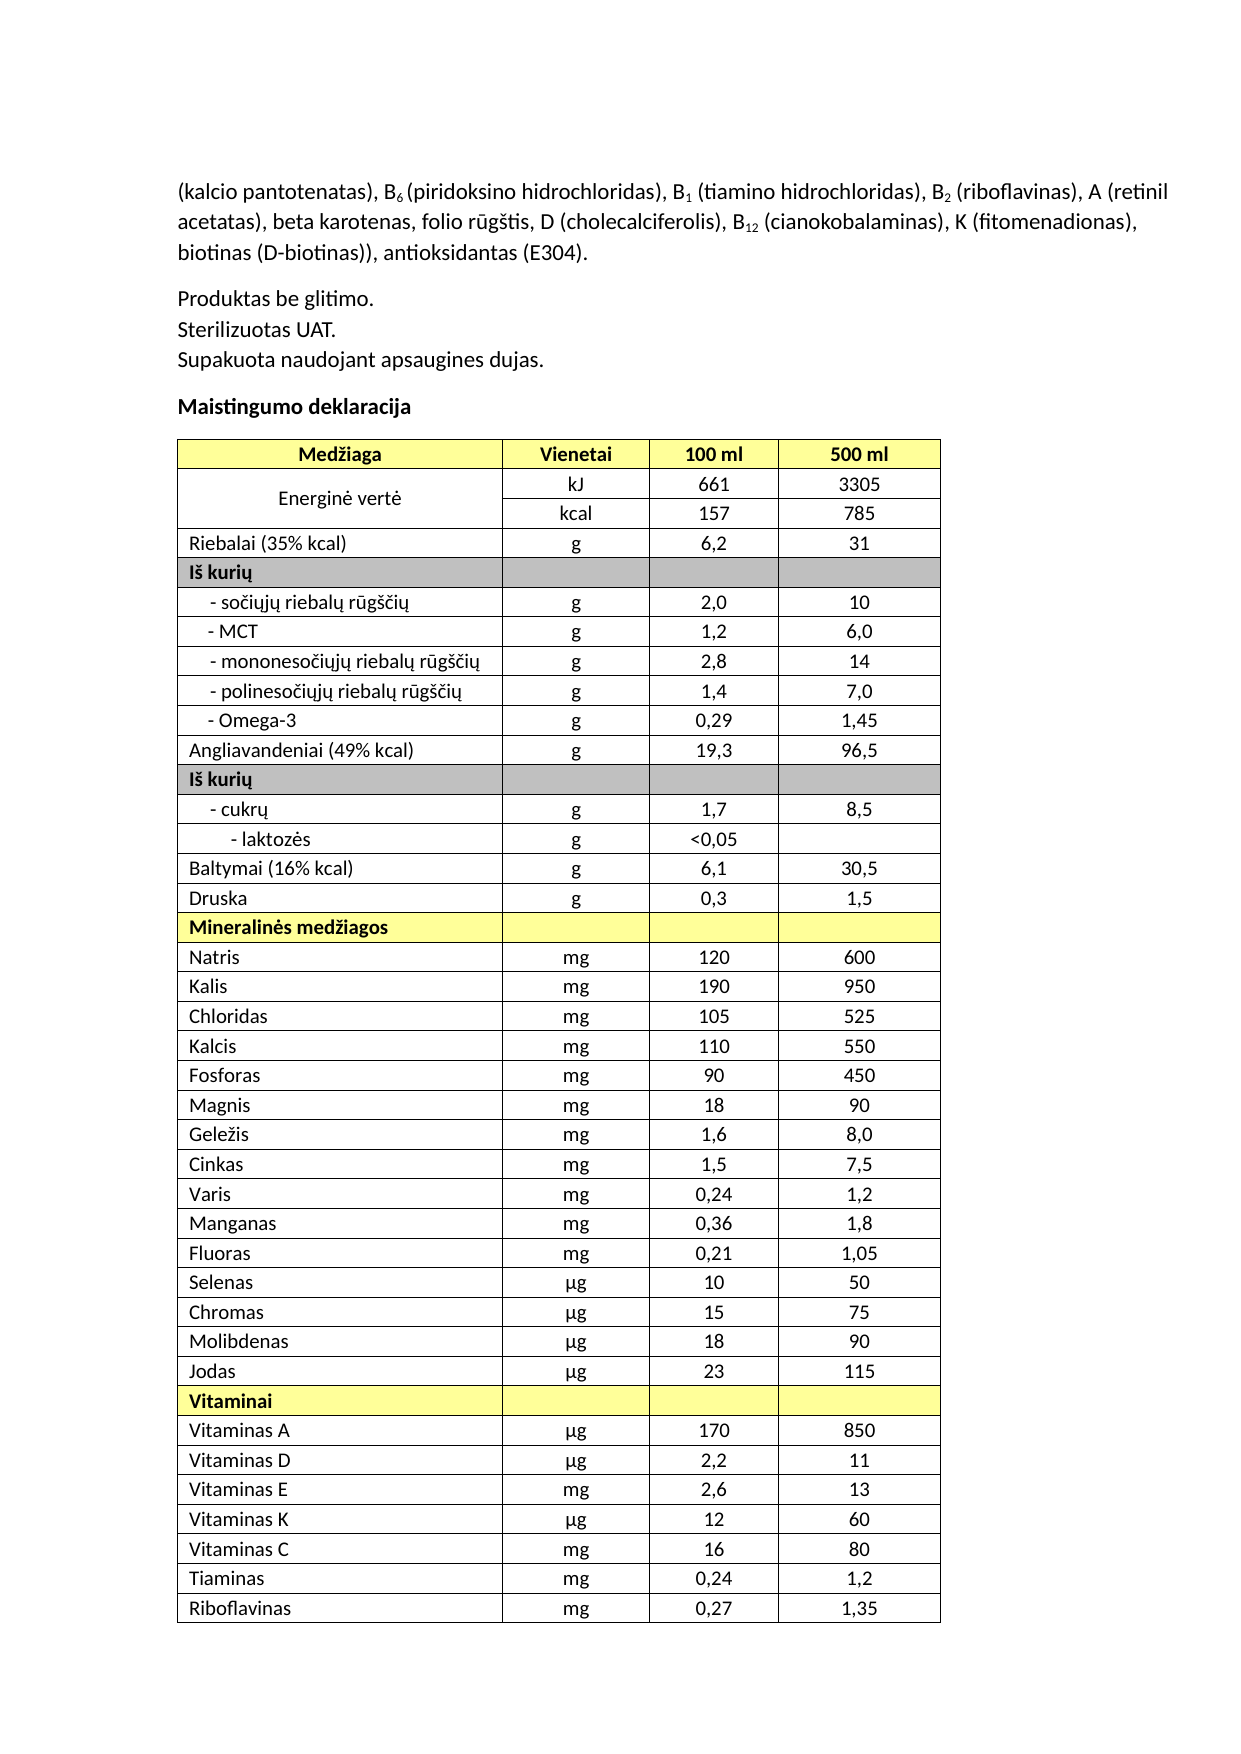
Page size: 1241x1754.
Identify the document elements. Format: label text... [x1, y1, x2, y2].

table_cell mg [503, 1150, 649, 1178]
table_cell 15 [650, 1298, 778, 1326]
table_cell 785 [779, 499, 940, 527]
table_cell [650, 765, 778, 794]
text Sterilizuotas UAT. [177, 315, 1181, 343]
table_cell mg [503, 1475, 649, 1504]
table_header 500 ml [779, 440, 940, 468]
table_cell 23 [650, 1357, 778, 1385]
table_cell 75 [779, 1298, 940, 1326]
table_cell 14 [779, 647, 940, 675]
table_cell 2,6 [650, 1475, 778, 1504]
table_cell Angliavandeniai (49% kcal) [178, 736, 502, 764]
table_cell [779, 1386, 940, 1415]
table_cell - cukrų [178, 795, 502, 823]
table_cell [779, 765, 940, 794]
table_cell Kalcis [178, 1031, 502, 1060]
table_cell Molibdenas [178, 1327, 502, 1356]
table_cell g [503, 706, 649, 734]
table_cell - laktozės [178, 824, 502, 853]
table_cell 11 [779, 1446, 940, 1474]
table_cell 1,2 [779, 1564, 940, 1592]
table_header 100 ml [650, 440, 778, 468]
table_cell Iš kurių [178, 765, 502, 794]
table_cell µg [503, 1416, 649, 1444]
table_cell 30,5 [779, 854, 940, 882]
text Supakuota naudojant apsaugines dujas. [177, 345, 1181, 373]
table_cell 1,5 [779, 884, 940, 912]
table_cell 170 [650, 1416, 778, 1444]
table_cell Fosforas [178, 1061, 502, 1089]
table_cell µg [503, 1327, 649, 1356]
table_cell 550 [779, 1031, 940, 1060]
table_cell g [503, 676, 649, 705]
table_cell g [503, 795, 649, 823]
table_cell Mineralinės medžiagos [178, 913, 502, 942]
table_cell 1,4 [650, 676, 778, 705]
table_cell 1,35 [779, 1594, 940, 1622]
table_cell 1,6 [650, 1120, 778, 1149]
table_cell Energinė vertė [178, 469, 502, 527]
table_cell 6,0 [779, 617, 940, 646]
table_cell 1,8 [779, 1209, 940, 1237]
table_cell [650, 913, 778, 942]
table_cell 2,0 [650, 588, 778, 616]
table_cell mg [503, 1061, 649, 1089]
table_cell 0,3 [650, 884, 778, 912]
table_cell Jodas [178, 1357, 502, 1385]
table_cell Fluoras [178, 1239, 502, 1267]
table_cell 450 [779, 1061, 940, 1089]
table_cell 7,5 [779, 1150, 940, 1178]
table_cell mg [503, 1002, 649, 1030]
table_cell [779, 558, 940, 587]
table_cell Druska [178, 884, 502, 912]
table_cell Magnis [178, 1091, 502, 1119]
table_cell Chromas [178, 1298, 502, 1326]
table_cell - sočiųjų riebalų rūgščių [178, 588, 502, 616]
table_cell 90 [779, 1091, 940, 1119]
table_cell 120 [650, 943, 778, 971]
table_cell 19,3 [650, 736, 778, 764]
table_header Vienetai [503, 440, 649, 468]
table_cell mg [503, 1091, 649, 1119]
table_cell Kalis [178, 972, 502, 1001]
table_cell 110 [650, 1031, 778, 1060]
table_cell 7,0 [779, 676, 940, 705]
table_cell Vitaminas K [178, 1505, 502, 1533]
table_cell 18 [650, 1327, 778, 1356]
table_cell [650, 1386, 778, 1415]
table_cell Natris [178, 943, 502, 971]
table_cell µg [503, 1446, 649, 1474]
table_cell 0,29 [650, 706, 778, 734]
table_cell mg [503, 1534, 649, 1563]
table_cell µg [503, 1357, 649, 1385]
table_cell 0,24 [650, 1564, 778, 1592]
table_cell 90 [779, 1327, 940, 1356]
table_cell Iš kurių [178, 558, 502, 587]
table_cell [503, 765, 649, 794]
table_cell [650, 558, 778, 587]
table_cell Geležis [178, 1120, 502, 1149]
table_cell Cinkas [178, 1150, 502, 1178]
table_cell 0,36 [650, 1209, 778, 1237]
table_cell 80 [779, 1534, 940, 1563]
table_cell 10 [650, 1268, 778, 1297]
table_cell 1,7 [650, 795, 778, 823]
table_cell g [503, 884, 649, 912]
table_cell 16 [650, 1534, 778, 1563]
table_cell g [503, 736, 649, 764]
table_cell - mononesočiųjų riebalų rūgščių [178, 647, 502, 675]
table_cell kcal [503, 499, 649, 527]
table_cell Vitaminas E [178, 1475, 502, 1504]
table_cell µg [503, 1505, 649, 1533]
table_cell 13 [779, 1475, 940, 1504]
table_cell 115 [779, 1357, 940, 1385]
table_cell 18 [650, 1091, 778, 1119]
table_cell mg [503, 1031, 649, 1060]
table_cell 6,2 [650, 529, 778, 557]
table_cell Vitaminas A [178, 1416, 502, 1444]
table_cell <0,05 [650, 824, 778, 853]
table_cell 157 [650, 499, 778, 527]
table_cell 60 [779, 1505, 940, 1533]
table_cell 1,2 [779, 1179, 940, 1208]
table_cell 3305 [779, 469, 940, 498]
table_cell kJ [503, 469, 649, 498]
table_cell 2,8 [650, 647, 778, 675]
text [177, 177, 1181, 266]
table_cell mg [503, 1239, 649, 1267]
table_cell Riebalai (35% kcal) [178, 529, 502, 557]
table_cell Manganas [178, 1209, 502, 1237]
table_cell 0,27 [650, 1594, 778, 1622]
table_cell 31 [779, 529, 940, 557]
table_cell Baltymai (16% kcal) [178, 854, 502, 882]
table_cell 190 [650, 972, 778, 1001]
table_cell [503, 558, 649, 587]
table_cell g [503, 854, 649, 882]
table_cell mg [503, 1179, 649, 1208]
table_cell 8,0 [779, 1120, 940, 1149]
text Maistingumo deklaracija [177, 392, 1181, 420]
table_cell g [503, 588, 649, 616]
table_cell 850 [779, 1416, 940, 1444]
table_cell 661 [650, 469, 778, 498]
table_cell 1,45 [779, 706, 940, 734]
table_cell g [503, 647, 649, 675]
table_cell mg [503, 1209, 649, 1237]
table_cell Vitaminai [178, 1386, 502, 1415]
table_cell 0,21 [650, 1239, 778, 1267]
table_cell 12 [650, 1505, 778, 1533]
table_cell 8,5 [779, 795, 940, 823]
table_cell 525 [779, 1002, 940, 1030]
table_cell - MCT [178, 617, 502, 646]
table_cell 50 [779, 1268, 940, 1297]
table_cell [779, 824, 940, 853]
table_cell Riboflavinas [178, 1594, 502, 1622]
table_cell mg [503, 943, 649, 971]
table_cell g [503, 529, 649, 557]
table_header Medžiaga [178, 440, 502, 468]
table_cell mg [503, 972, 649, 1001]
table_cell Vitaminas D [178, 1446, 502, 1474]
table_cell 0,24 [650, 1179, 778, 1208]
table_cell Chloridas [178, 1002, 502, 1030]
table_cell 1,05 [779, 1239, 940, 1267]
text Produktas be glitimo. [177, 284, 1181, 312]
table_cell [503, 913, 649, 942]
table_cell - Omega-3 [178, 706, 502, 734]
table_cell Varis [178, 1179, 502, 1208]
table_cell g [503, 824, 649, 853]
table_cell 600 [779, 943, 940, 971]
table_cell 1,5 [650, 1150, 778, 1178]
table_cell 90 [650, 1061, 778, 1089]
table_cell mg [503, 1564, 649, 1592]
table_cell g [503, 617, 649, 646]
table_cell Vitaminas C [178, 1534, 502, 1563]
table_cell [779, 913, 940, 942]
table_cell mg [503, 1120, 649, 1149]
table_cell 96,5 [779, 736, 940, 764]
table_cell 6,1 [650, 854, 778, 882]
table_cell mg [503, 1594, 649, 1622]
table_cell Selenas [178, 1268, 502, 1297]
table_cell µg [503, 1268, 649, 1297]
table_cell [503, 1386, 649, 1415]
table_cell µg [503, 1298, 649, 1326]
table_cell 2,2 [650, 1446, 778, 1474]
table_cell - polinesočiųjų riebalų rūgščių [178, 676, 502, 705]
table_cell 10 [779, 588, 940, 616]
table_cell 1,2 [650, 617, 778, 646]
table_cell Tiaminas [178, 1564, 502, 1592]
table_cell 950 [779, 972, 940, 1001]
table_cell 105 [650, 1002, 778, 1030]
